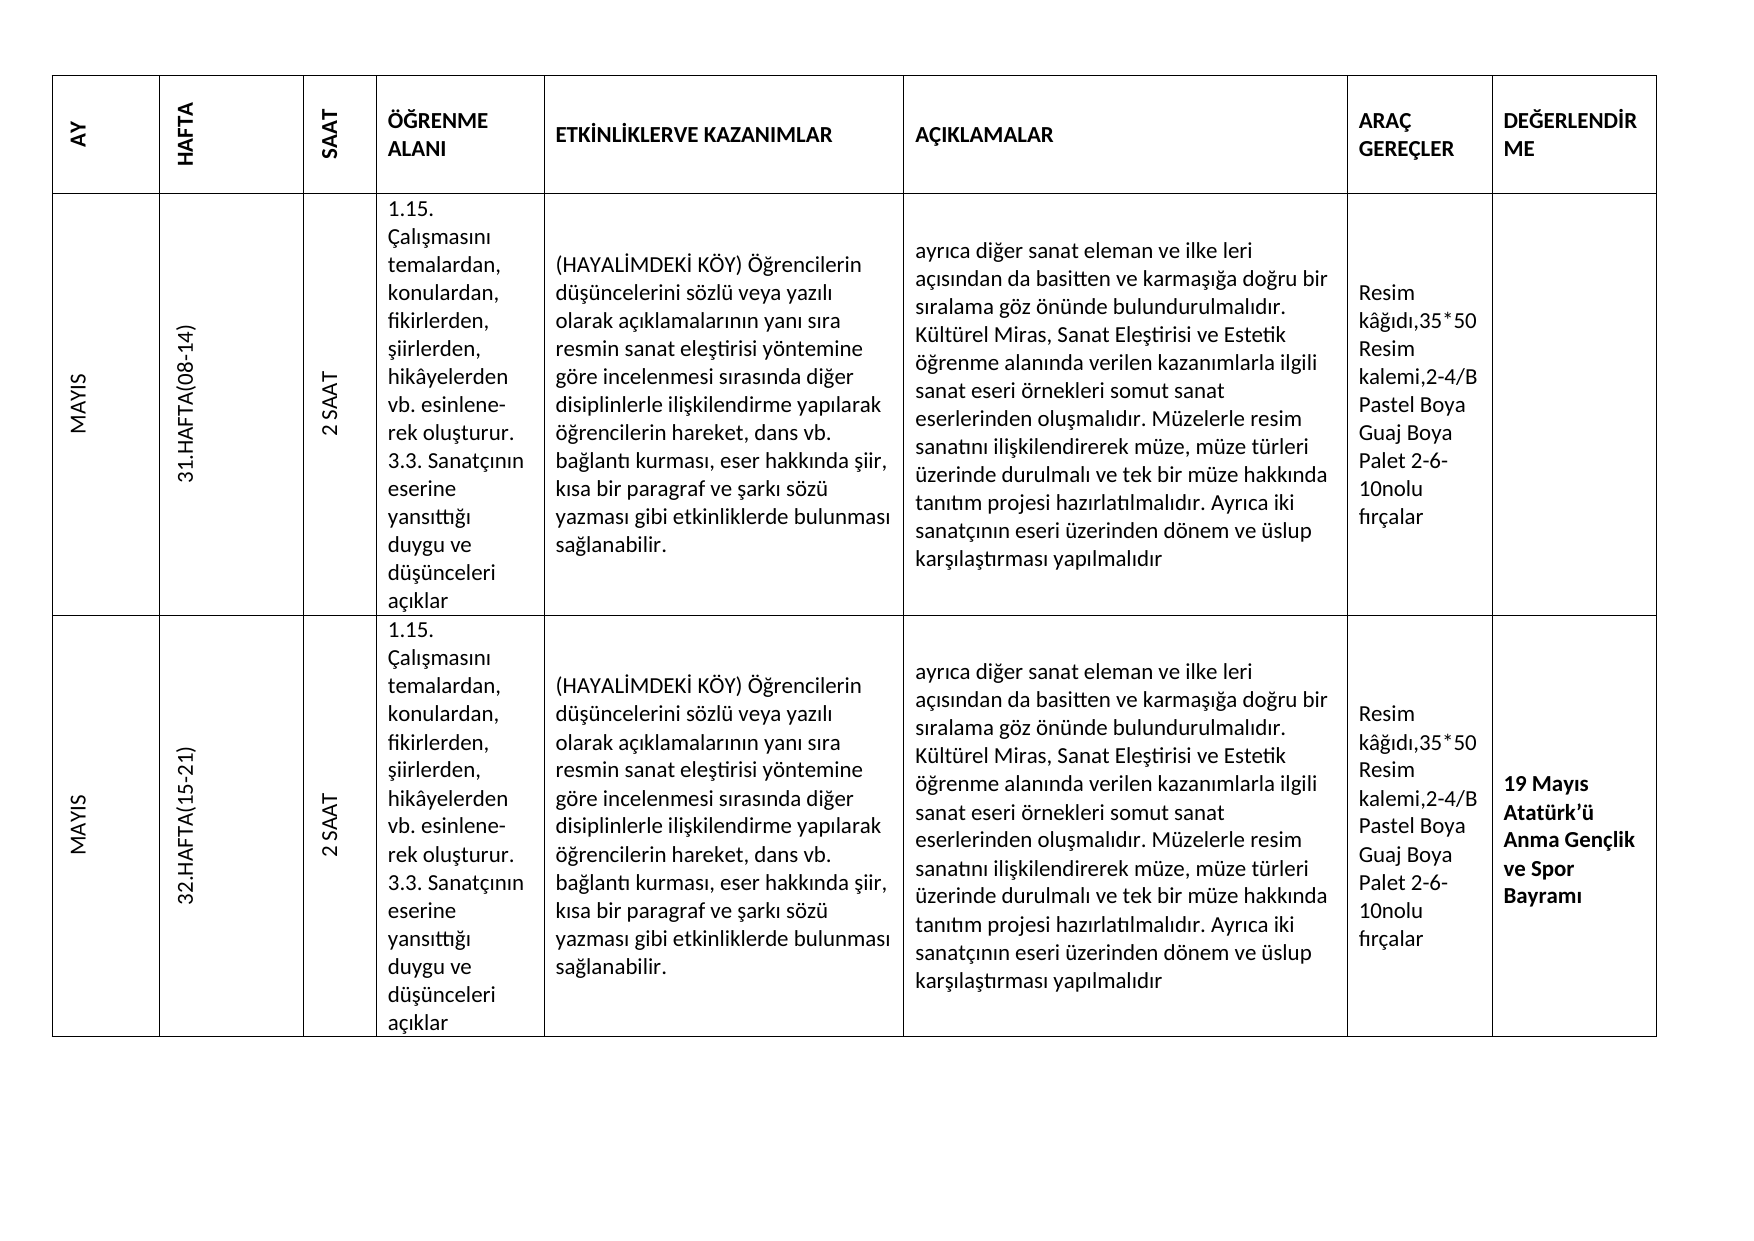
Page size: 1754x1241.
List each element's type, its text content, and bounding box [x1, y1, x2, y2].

table_header AÇIKLAMALAR [904, 76, 1347, 193]
table_cell Resim kâğıdı,35*50 Resim kalemi,2-4/B Pastel Boya Guaj Boya Palet 2-6-10nolu fırçalar [1348, 194, 1492, 614]
table_header ETKİNLİKLERVE KAZANIMLAR [545, 76, 903, 193]
table_cell 32.HAFTA(15-21) [160, 616, 303, 1036]
table_cell 2 SAAT [304, 194, 376, 614]
table_cell 1.15. Çalışmasını temalardan, konulardan, fikirlerden, şiirlerden, hikâyelerden vb. esinlene- rek oluşturur. 3.3. Sanatçının eserine yansıttığı duygu ve düşünceleri açıklar [377, 194, 544, 614]
table_cell 31.HAFTA(08-14) [160, 194, 303, 614]
table_header DEĞERLENDİRME [1493, 76, 1656, 193]
table_cell (HAYALİMDEKİ KÖY) Öğrencilerin düşüncelerini sözlü veya yazılı olarak açıklamalarının yanı sıra resmin sanat eleştirisi yöntemine göre incelenmesi sırasında diğer disiplinlerle ilişkilendirme yapılarak öğrencilerin hareket, dans vb. bağlantı kurması, eser hakkında şiir, kısa bir paragraf ve şarkı sözü yazması gibi etkinliklerde bulunması sağlanabilir. [545, 616, 903, 1036]
table_cell 19 Mayıs Atatürk’ü Anma Gençlik ve Spor Bayramı [1493, 616, 1656, 1036]
table_header AY [53, 76, 159, 193]
table_cell [1493, 194, 1656, 614]
table_header ÖĞRENME ALANI [377, 76, 544, 193]
table_header ARAÇ GEREÇLER [1348, 76, 1492, 193]
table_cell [1348, 616, 1492, 1036]
table_header HAFTA [160, 76, 303, 193]
table_cell MAYIS [53, 616, 159, 1036]
table_cell MAYIS [53, 194, 159, 614]
table_cell 2 SAAT [304, 616, 376, 1036]
table_cell 1.15. Çalışmasını temalardan, konulardan, fikirlerden, şiirlerden, hikâyelerden vb. esinlene- rek oluşturur. 3.3. Sanatçının eserine yansıttığı duygu ve düşünceleri açıklar [377, 616, 544, 1036]
table_header SAAT [304, 76, 376, 193]
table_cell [904, 616, 1347, 1036]
table_cell (HAYALİMDEKİ KÖY) Öğrencilerin düşüncelerini sözlü veya yazılı olarak açıklamalarının yanı sıra resmin sanat eleştirisi yöntemine göre incelenmesi sırasında diğer disiplinlerle ilişkilendirme yapılarak öğrencilerin hareket, dans vb. bağlantı kurması, eser hakkında şiir, kısa bir paragraf ve şarkı sözü yazması gibi etkinliklerde bulunması sağlanabilir. [545, 194, 903, 614]
